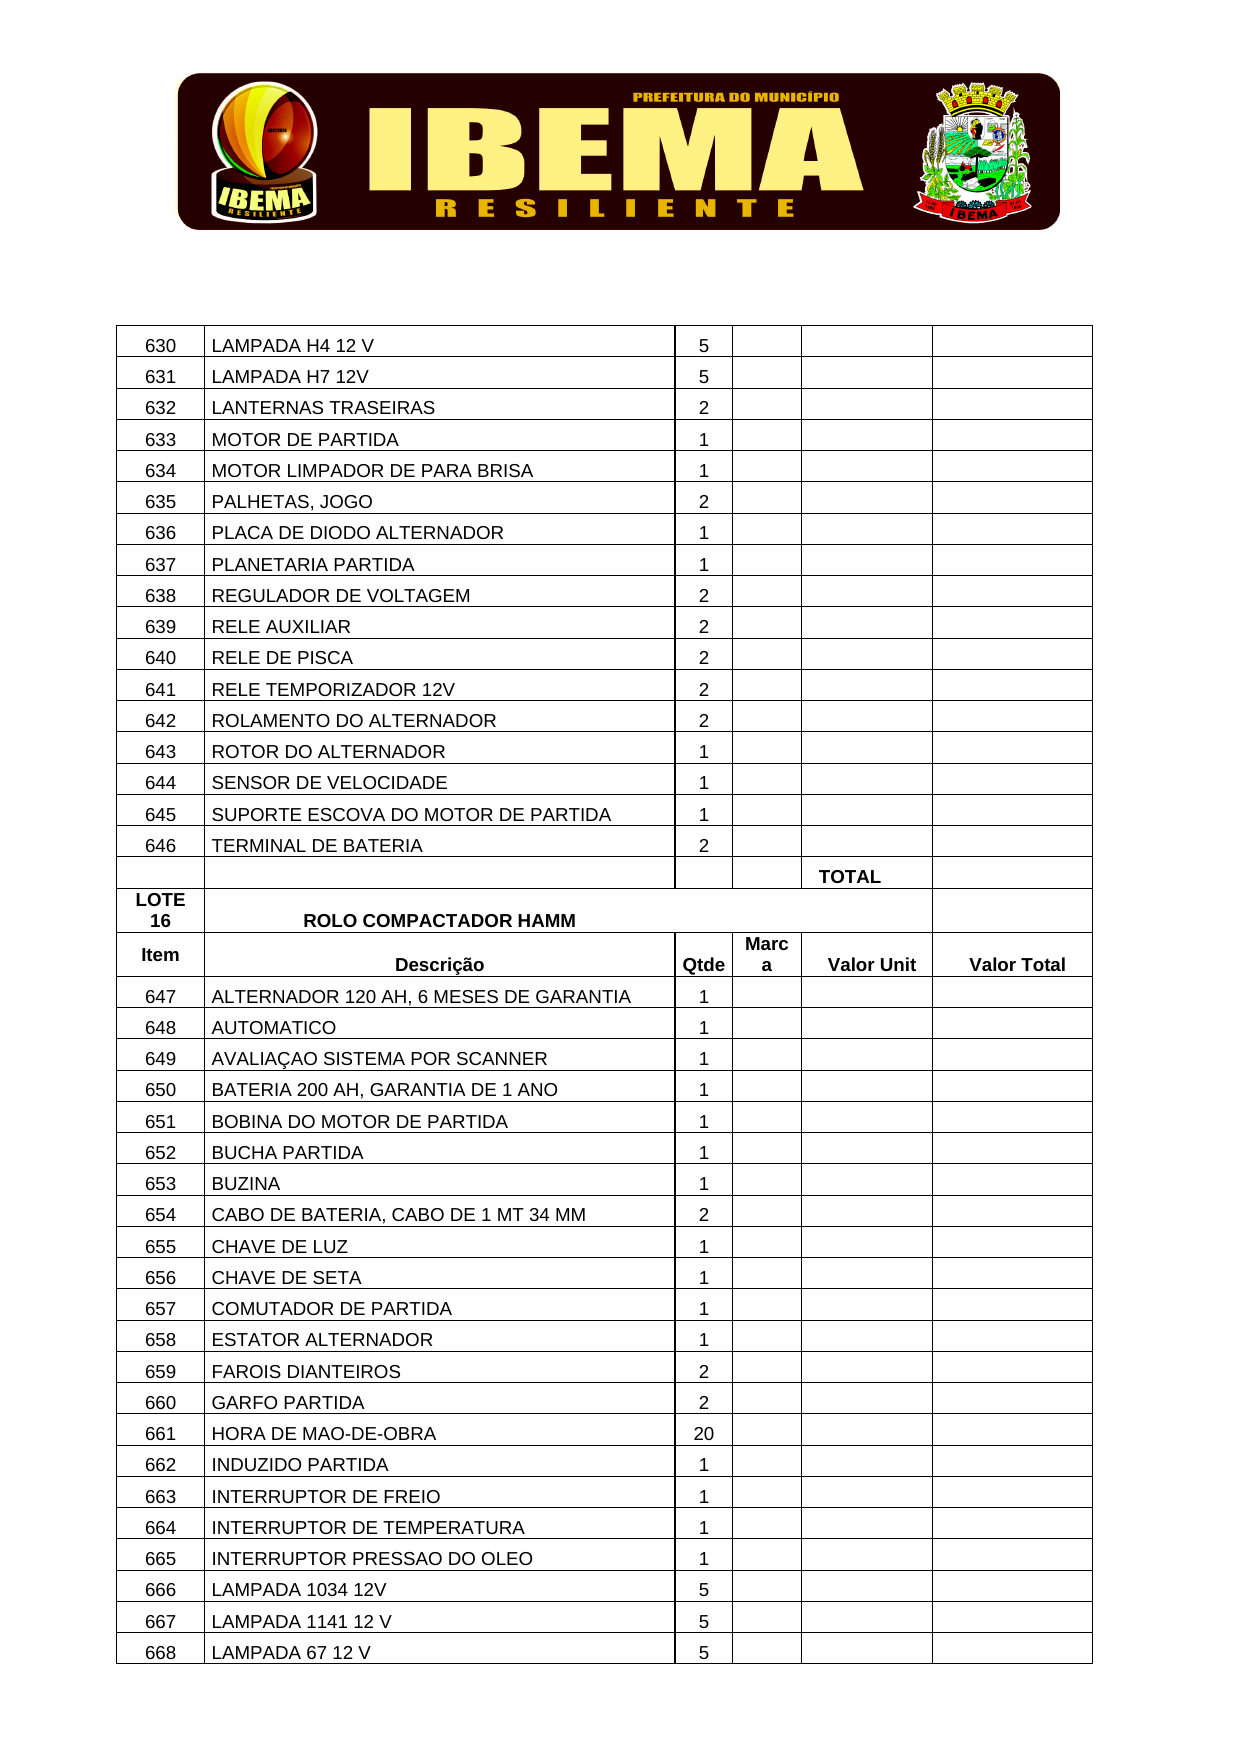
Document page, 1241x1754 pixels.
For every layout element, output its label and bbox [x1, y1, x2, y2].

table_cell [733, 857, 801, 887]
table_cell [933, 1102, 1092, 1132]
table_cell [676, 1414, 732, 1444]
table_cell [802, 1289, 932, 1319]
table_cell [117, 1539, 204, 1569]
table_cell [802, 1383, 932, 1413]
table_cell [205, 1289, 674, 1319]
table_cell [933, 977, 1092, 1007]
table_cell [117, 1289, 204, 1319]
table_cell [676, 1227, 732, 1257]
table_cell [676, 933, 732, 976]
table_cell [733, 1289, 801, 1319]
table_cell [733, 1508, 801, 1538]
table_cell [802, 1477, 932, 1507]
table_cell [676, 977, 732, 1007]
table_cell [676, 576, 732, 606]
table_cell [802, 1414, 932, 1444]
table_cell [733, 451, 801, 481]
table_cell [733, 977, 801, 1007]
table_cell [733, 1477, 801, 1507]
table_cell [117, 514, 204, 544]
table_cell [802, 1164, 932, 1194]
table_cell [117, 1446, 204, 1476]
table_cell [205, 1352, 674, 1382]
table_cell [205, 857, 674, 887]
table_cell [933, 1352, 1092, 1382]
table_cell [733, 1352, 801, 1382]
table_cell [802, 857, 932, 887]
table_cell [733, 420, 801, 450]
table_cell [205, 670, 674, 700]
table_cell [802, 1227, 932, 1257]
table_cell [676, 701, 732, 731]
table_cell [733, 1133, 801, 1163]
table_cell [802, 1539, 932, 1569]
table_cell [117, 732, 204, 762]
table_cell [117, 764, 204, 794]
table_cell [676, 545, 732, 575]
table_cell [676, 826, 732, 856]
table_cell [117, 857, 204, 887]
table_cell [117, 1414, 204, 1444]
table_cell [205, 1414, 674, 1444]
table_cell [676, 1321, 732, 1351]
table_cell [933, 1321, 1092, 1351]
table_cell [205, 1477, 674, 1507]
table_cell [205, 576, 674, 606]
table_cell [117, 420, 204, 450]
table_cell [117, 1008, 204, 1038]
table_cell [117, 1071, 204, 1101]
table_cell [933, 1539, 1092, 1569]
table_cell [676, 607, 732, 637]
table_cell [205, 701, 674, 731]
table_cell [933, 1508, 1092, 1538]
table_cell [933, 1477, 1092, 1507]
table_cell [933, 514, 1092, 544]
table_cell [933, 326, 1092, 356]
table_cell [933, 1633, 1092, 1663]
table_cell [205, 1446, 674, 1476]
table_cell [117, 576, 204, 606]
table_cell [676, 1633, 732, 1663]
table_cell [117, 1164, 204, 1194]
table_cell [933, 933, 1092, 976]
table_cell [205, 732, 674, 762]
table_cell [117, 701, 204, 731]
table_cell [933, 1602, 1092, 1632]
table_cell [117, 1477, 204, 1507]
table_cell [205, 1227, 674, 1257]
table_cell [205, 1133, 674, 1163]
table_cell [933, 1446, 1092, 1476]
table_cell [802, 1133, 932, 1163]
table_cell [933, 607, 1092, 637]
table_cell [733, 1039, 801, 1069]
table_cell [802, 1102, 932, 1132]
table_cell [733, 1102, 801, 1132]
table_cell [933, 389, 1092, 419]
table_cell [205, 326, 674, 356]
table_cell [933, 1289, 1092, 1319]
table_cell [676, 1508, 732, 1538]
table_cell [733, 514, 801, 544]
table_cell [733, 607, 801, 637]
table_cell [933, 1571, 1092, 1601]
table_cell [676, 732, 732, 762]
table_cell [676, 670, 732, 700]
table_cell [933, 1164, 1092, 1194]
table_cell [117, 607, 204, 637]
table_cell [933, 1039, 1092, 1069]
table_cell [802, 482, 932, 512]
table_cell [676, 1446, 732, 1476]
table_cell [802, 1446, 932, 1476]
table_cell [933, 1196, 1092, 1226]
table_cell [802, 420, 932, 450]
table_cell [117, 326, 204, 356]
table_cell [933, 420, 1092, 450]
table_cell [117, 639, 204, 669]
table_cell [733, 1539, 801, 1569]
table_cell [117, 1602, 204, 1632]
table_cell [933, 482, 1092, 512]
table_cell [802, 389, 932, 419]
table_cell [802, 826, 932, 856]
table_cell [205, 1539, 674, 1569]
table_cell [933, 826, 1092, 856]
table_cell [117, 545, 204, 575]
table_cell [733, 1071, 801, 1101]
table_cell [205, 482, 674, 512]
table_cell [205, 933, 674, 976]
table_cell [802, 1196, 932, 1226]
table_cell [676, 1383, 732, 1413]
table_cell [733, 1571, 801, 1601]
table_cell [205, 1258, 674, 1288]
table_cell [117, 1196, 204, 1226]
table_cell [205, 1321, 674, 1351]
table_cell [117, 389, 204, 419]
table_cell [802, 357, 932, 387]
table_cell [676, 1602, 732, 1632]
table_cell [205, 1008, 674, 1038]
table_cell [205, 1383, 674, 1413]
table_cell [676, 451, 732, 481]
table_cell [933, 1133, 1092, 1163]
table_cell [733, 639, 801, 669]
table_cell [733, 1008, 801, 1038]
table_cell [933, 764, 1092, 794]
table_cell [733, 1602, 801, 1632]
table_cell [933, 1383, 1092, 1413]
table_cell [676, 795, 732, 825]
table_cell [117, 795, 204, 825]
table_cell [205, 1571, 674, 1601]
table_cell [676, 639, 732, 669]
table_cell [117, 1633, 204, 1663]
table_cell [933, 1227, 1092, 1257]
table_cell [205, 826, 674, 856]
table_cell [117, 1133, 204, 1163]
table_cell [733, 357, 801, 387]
picture [174, 73, 1061, 230]
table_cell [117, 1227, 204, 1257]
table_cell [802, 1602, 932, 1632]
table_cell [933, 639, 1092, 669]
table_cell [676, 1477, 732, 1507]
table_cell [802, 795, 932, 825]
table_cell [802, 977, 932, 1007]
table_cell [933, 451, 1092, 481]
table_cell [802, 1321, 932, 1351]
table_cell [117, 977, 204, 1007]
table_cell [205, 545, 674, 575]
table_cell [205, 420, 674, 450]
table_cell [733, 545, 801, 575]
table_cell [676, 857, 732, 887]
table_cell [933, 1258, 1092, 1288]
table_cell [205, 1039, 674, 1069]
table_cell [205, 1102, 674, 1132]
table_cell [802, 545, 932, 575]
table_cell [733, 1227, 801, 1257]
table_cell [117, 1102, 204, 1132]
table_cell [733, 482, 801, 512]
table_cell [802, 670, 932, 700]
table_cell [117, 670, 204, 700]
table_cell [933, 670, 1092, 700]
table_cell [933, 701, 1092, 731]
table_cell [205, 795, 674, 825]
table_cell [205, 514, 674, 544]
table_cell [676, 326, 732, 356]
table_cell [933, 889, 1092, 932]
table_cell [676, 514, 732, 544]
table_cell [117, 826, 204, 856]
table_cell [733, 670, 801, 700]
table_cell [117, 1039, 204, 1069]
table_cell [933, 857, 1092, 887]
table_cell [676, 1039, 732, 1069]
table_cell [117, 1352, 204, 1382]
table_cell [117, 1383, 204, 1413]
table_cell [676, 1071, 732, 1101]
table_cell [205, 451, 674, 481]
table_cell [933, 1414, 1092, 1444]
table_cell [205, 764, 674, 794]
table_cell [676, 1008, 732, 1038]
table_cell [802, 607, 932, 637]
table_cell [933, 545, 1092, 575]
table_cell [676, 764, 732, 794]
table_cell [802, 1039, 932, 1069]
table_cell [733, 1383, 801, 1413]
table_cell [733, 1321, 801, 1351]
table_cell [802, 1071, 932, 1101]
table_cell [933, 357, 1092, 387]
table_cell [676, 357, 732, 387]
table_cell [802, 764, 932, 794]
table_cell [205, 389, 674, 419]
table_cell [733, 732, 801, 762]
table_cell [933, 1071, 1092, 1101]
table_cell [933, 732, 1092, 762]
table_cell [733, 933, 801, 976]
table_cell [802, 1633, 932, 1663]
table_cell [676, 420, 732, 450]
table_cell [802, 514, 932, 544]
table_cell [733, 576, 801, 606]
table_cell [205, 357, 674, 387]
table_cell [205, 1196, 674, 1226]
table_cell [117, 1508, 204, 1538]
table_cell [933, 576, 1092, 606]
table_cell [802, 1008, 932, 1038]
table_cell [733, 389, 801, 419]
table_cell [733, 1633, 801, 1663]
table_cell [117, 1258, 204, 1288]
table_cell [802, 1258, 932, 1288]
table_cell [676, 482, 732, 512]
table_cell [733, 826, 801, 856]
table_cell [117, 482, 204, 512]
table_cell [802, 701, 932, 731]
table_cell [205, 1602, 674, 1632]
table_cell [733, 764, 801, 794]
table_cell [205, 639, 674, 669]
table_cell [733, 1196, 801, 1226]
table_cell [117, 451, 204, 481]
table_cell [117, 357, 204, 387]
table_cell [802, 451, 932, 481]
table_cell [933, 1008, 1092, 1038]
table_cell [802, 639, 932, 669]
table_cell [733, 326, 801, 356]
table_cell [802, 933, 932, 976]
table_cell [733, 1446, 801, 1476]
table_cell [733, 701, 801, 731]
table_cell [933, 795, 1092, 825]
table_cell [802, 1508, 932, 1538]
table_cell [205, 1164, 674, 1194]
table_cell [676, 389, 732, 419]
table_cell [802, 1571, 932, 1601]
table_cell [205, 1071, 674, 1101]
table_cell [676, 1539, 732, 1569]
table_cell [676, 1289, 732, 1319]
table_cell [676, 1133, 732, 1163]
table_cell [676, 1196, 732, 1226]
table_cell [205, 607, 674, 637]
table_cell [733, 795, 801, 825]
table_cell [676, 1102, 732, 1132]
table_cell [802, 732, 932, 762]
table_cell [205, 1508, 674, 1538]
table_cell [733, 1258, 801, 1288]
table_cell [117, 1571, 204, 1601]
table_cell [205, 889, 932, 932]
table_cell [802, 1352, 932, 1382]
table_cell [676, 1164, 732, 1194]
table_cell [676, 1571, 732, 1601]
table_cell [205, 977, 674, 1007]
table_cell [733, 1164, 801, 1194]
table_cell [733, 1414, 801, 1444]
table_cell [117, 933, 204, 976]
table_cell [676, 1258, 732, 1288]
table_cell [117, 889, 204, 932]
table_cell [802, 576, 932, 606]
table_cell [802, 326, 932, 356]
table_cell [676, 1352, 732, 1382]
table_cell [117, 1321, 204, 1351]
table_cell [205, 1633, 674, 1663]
